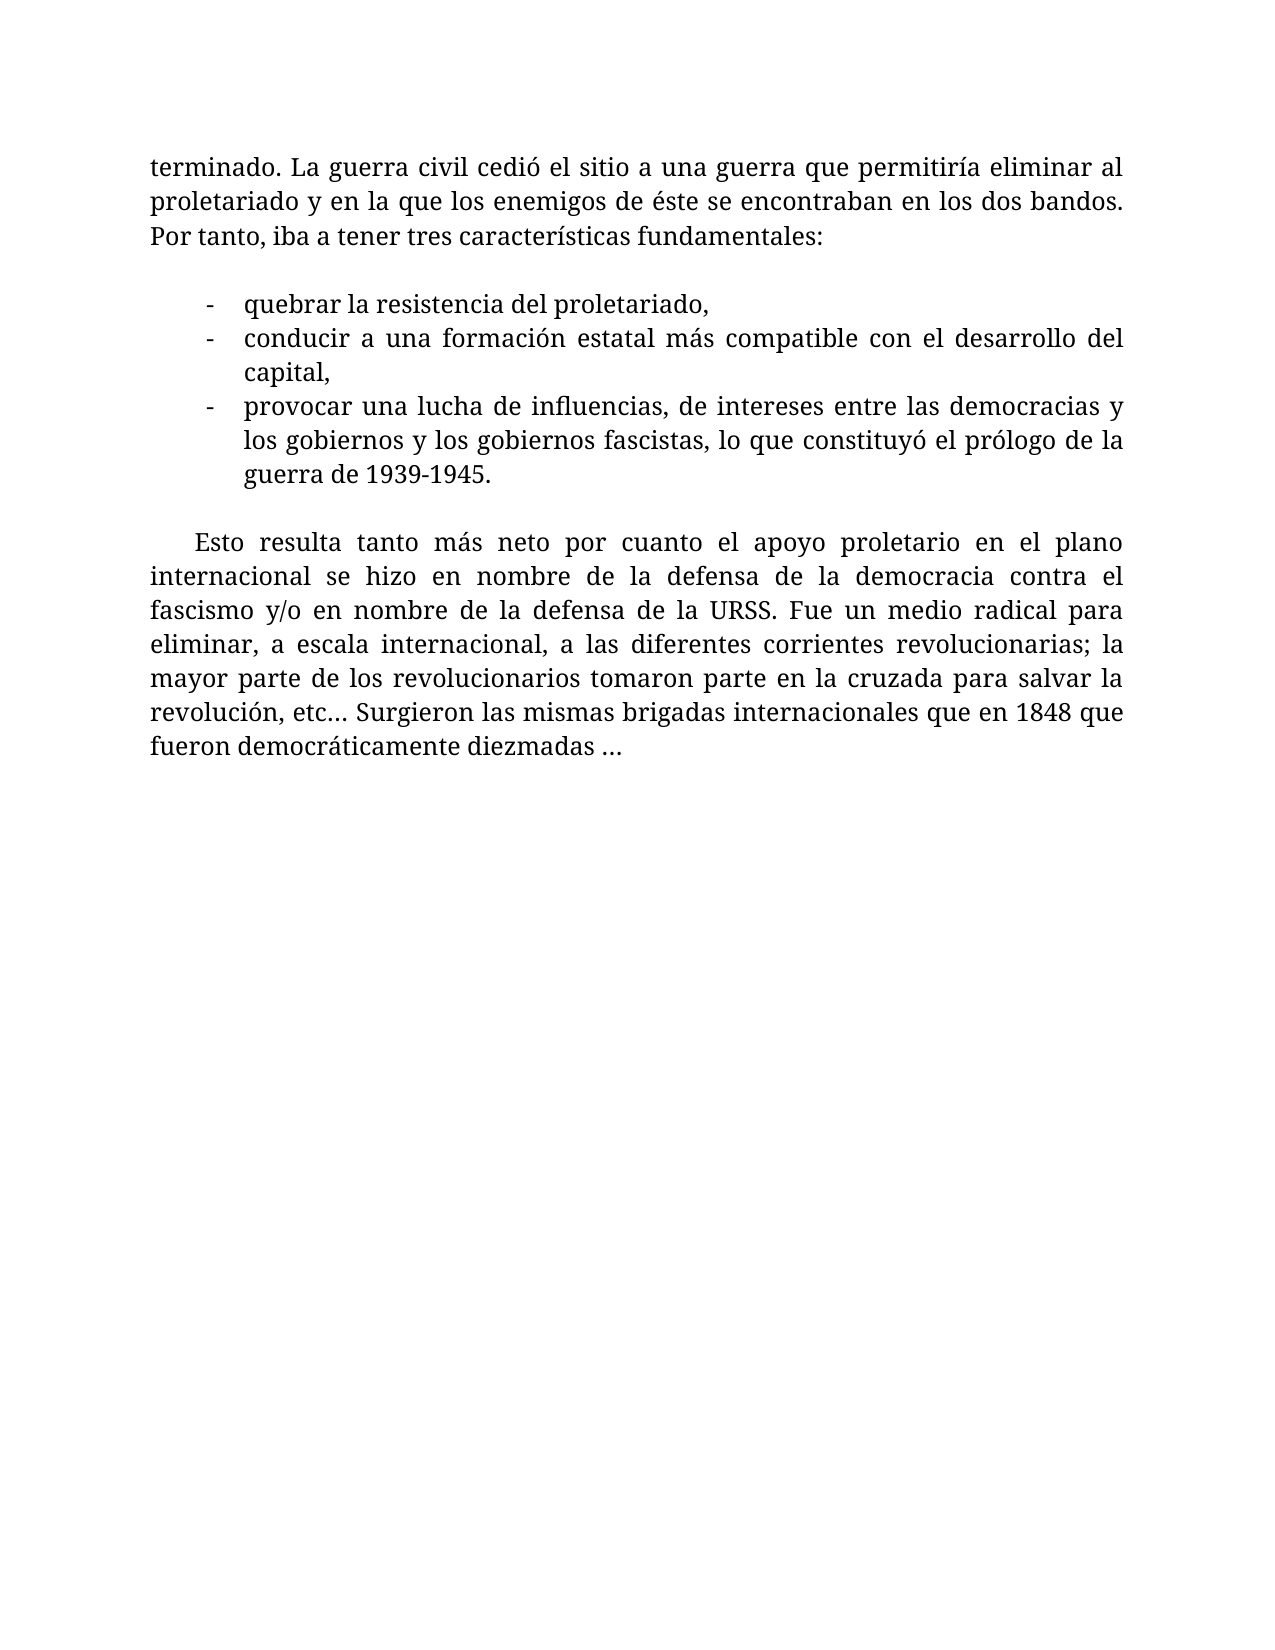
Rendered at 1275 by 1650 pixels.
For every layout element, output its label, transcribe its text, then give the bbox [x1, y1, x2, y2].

list Esto resulta tanto más neto por cuanto el apoyo proletario en el plano internacional se hizo en nombre de la defensa de la democracia contra el fascismo y/o en nombre de la defensa de la URSS. Fue un medio radical para eliminar, a escala internacional, a las diferentes corrientes revolucionarias; la mayor parte de los revolucionarios tomaron parte en la cruzada para salvar la revolución, etc… Surgieron las mismas brigadas internacionales que en 1848 que fueron democráticamente diezmadas … [150, 525, 1125, 763]
list quebrar la resistencia del proletariado, [206, 286, 1125, 320]
list provocar una lucha de influencias, de intereses entre las democracias y los gobiernos y los gobiernos fascistas, lo que constituyó el prólogo de la guerra de 1939-1945. [206, 388, 1125, 491]
list conducir a una formación estatal más compatible con el desarrollo del capital, [206, 320, 1125, 388]
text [150, 150, 1125, 252]
